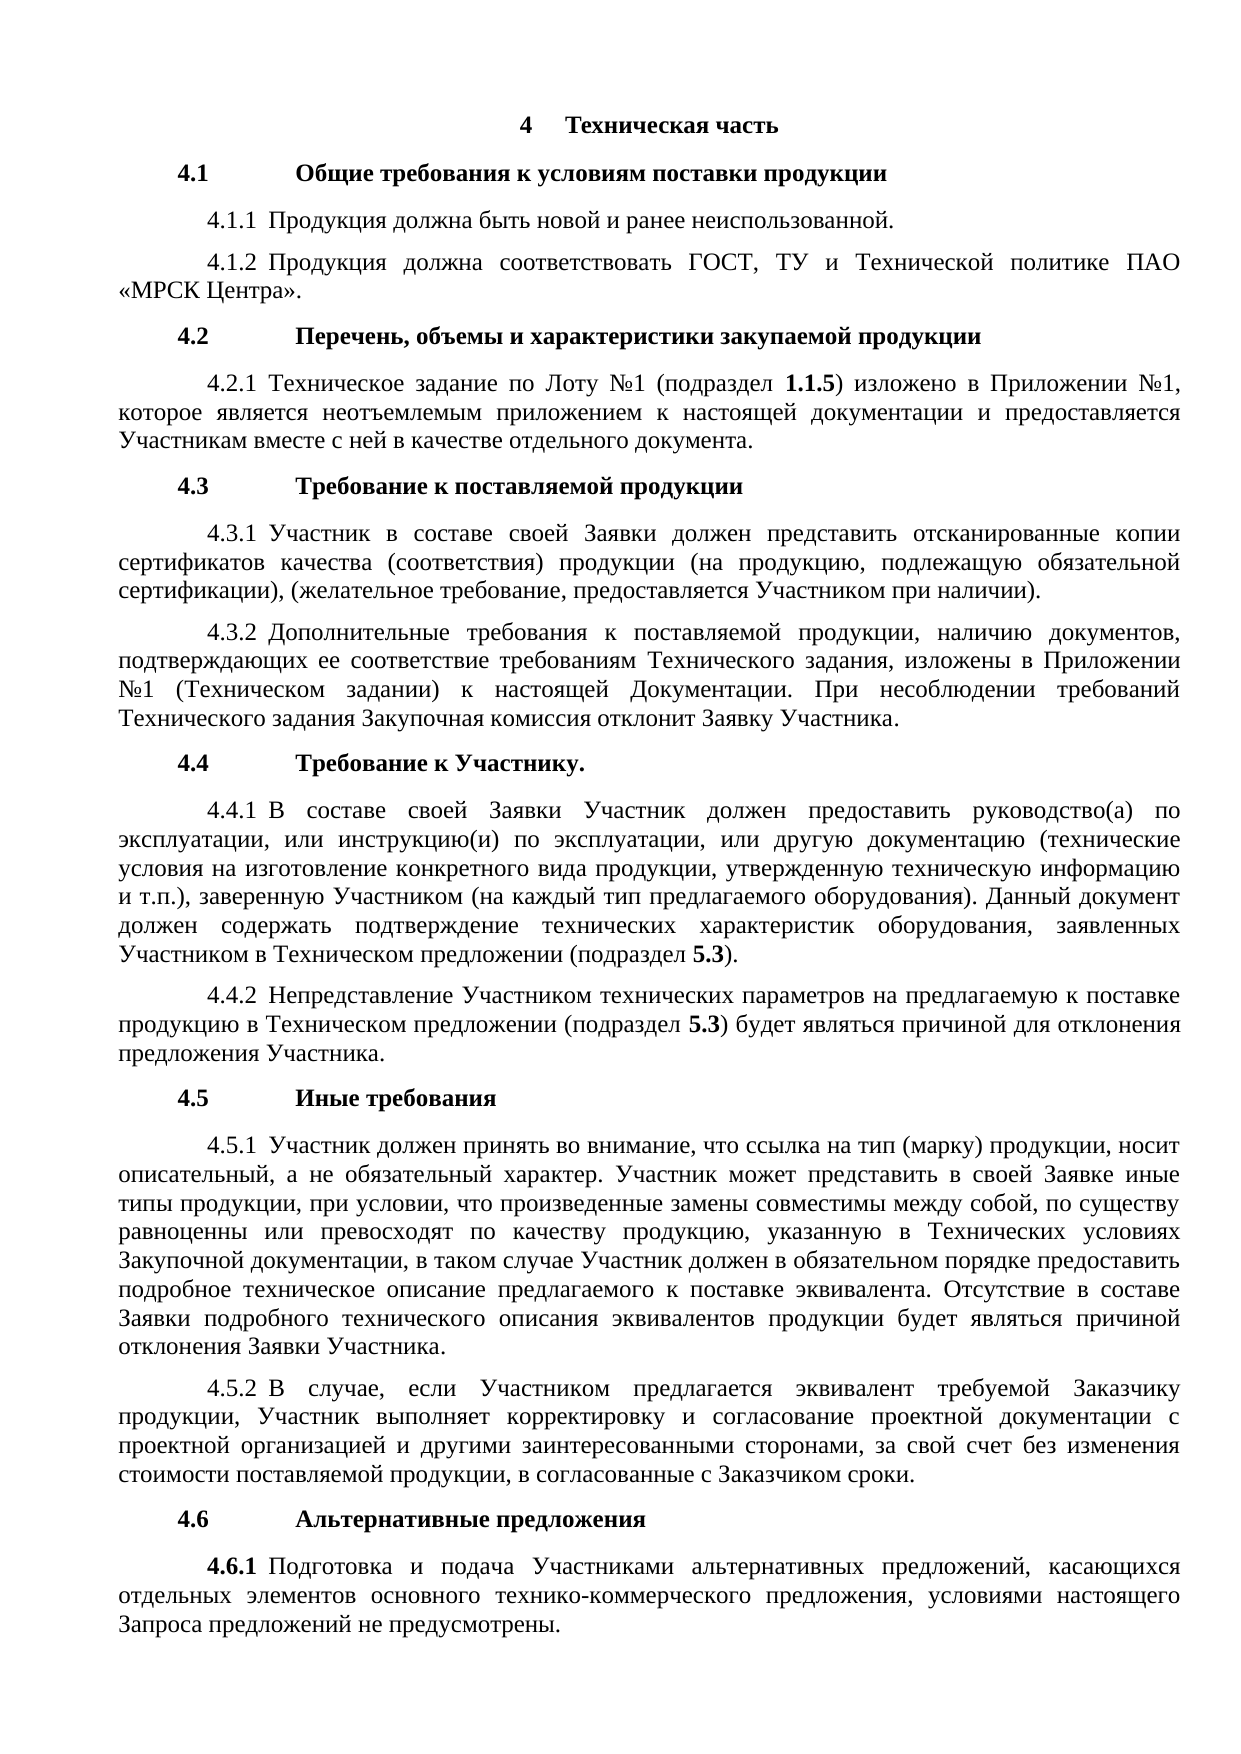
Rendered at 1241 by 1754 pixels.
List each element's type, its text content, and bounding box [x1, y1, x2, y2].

subtitle Требование к поставляемой продукции [177, 471, 1181, 499]
subtitle Техническая часть [117, 110, 1181, 139]
subtitle Подготовка и подача Участниками альтернативных предложений, касающихся отдельных элементов основного технико-коммерческого предложения, условиями настоящего Запроса предложений не предусмотрены. [118, 1551, 1181, 1637]
subtitle Непредставление Участником технических параметров на предлагаемую к поставке продукцию в Техническом предложении (подраздел 5.3) будет являться причиной для отклонения предложения Участника. [118, 980, 1181, 1066]
subtitle Продукция должна быть новой и ранее неиспользованной. [118, 206, 1181, 234]
subtitle Участник должен принять во внимание, что ссылка на тип (марку) продукции, носит описательный, а не обязательный характер. Участник может представить в своей Заявке иные типы продукции, при условии, что произведенные замены совместимы между собой, по существу равноценны или превосходят по качеству продукцию, указанную в Технических условиях Закупочной документации, в таком случае Участник должен в обязательном порядке предоставить подробное техническое описание предлагаемого к поставке эквивалента. Отсутствие в составе Заявки подробного технического описания эквивалентов продукции будет являться причиной отклонения Заявки Участника. [118, 1130, 1181, 1360]
subtitle Требование к Участнику. [177, 748, 1181, 777]
subtitle Дополнительные требования к поставляемой продукции, наличию документов, подтверждающих ее соответствие требованиям Технического задания, изложены в Приложении №1 (Техническом задании) к настоящей Документации. При несоблюдении требований Технического задания Закупочная комиссия отклонит Заявку Участника. [118, 617, 1181, 732]
subtitle Иные требования [177, 1083, 1181, 1112]
subtitle Альтернативные предложения [177, 1504, 1181, 1533]
subtitle Продукция должна соответствовать ГОСТ, ТУ и Технической политике ПАО «МРСК Центра». [118, 247, 1181, 304]
subtitle В случае, если Участником предлагается эквивалент требуемой Заказчику продукции, Участник выполняет корректировку и согласование проектной документации с проектной организацией и другими заинтересованными сторонами, за свой счет без изменения стоимости поставляемой продукции, в согласованные с Заказчиком сроки. [118, 1373, 1181, 1488]
subtitle Участник в составе своей Заявки должен представить отсканированные копии сертификатов качества (соответствия) продукции (на продукцию, подлежащую обязательной сертификации), (желательное требование, предоставляется Участником при наличии). [118, 518, 1181, 604]
subtitle Техническое задание по Лоту №1 (подраздел 1.1.5) изложено в Приложении №1, которое является неотъемлемым приложением к настоящей документации и предоставляется Участникам вместе с ней в качестве отдельного документа. [118, 368, 1181, 454]
subtitle Общие требования к условиям поставки продукции [177, 158, 1181, 187]
subtitle Перечень, объемы и характеристики закупаемой продукции [177, 321, 1181, 350]
subtitle В составе своей Заявки Участник должен предоставить руководство(а) по эксплуатации, или инструкцию(и) по эксплуатации, или другую документацию (технические условия на изготовление конкретного вида продукции, утвержденную техническую информацию и т.п.), заверенную Участником (на каждый тип предлагаемого оборудования). Данный документ должен содержать подтверждение технических характеристик оборудования, заявленных Участником в Техническом предложении (подраздел 5.3). [118, 795, 1181, 968]
